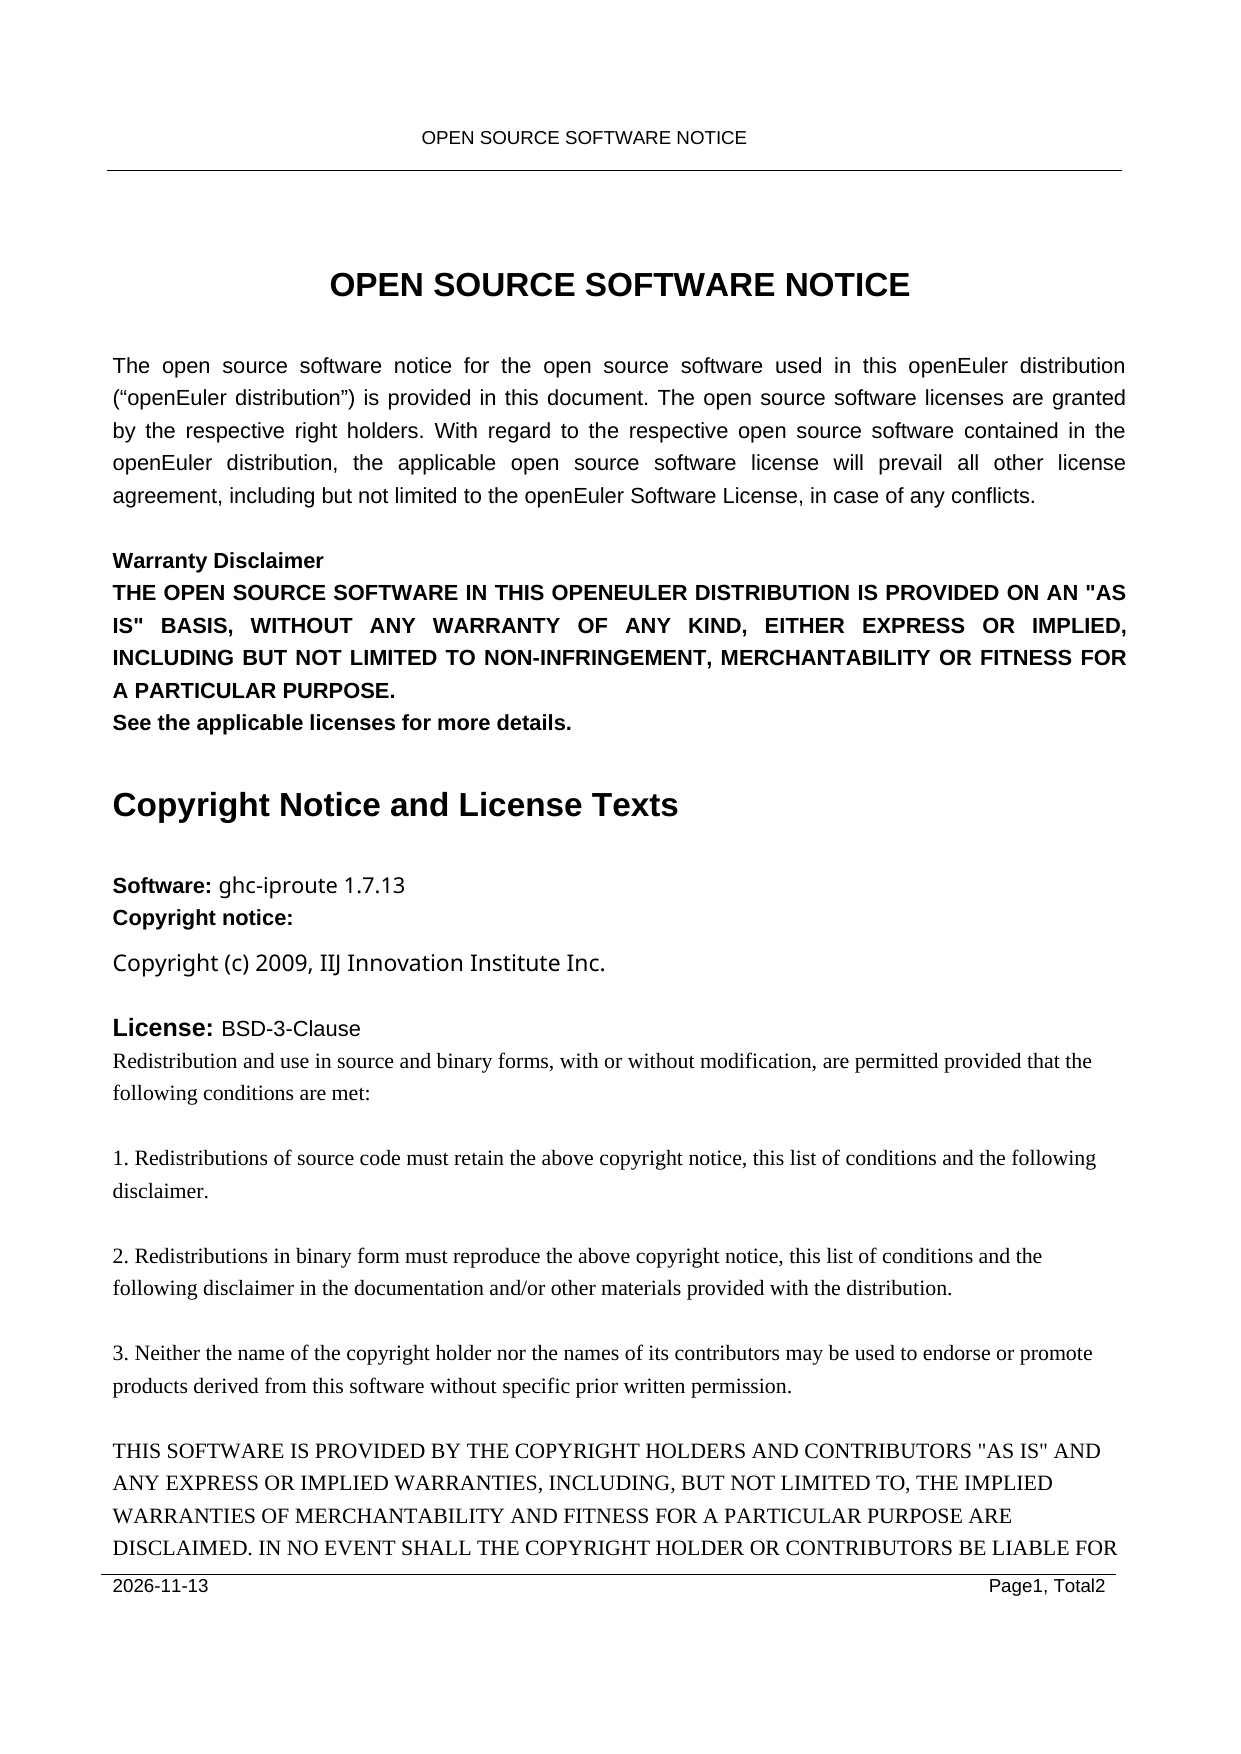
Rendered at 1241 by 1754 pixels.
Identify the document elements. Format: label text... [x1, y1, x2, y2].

text Copyright (c) 2009, IIJ Innovation Institute Inc. [112, 947, 1128, 1012]
text THE OPEN SOURCE SOFTWARE IN THIS OPENEULER DISTRIBUTION IS PROVIDED ON AN "AS IS" BASIS, WITHOUT ANY WARRANTY OF ANY KIND, EITHER EXPRESS OR IMPLIED, INCLUDING BUT NOT LIMITED TO NON-INFRINGEMENT, MERCHANTABILITY OR FITNESS FOR A PARTICULAR PURPOSE. See the applicable licenses for more details. [112, 576, 1128, 739]
text Warranty Disclaimer [112, 544, 1128, 576]
text The open source software notice for the open source software used in this openEuler distribution (“openEuler distribution”) is provided in this document. The open source software licenses are granted by the respective right holders. With regard to the respective open source software contained in the openEuler distribution, the applicable open source software license will prevail all other license agreement, including but not limited to the openEuler Software License, in case of any conflicts. [112, 349, 1128, 511]
text Copyright Notice and License Texts [112, 771, 1128, 836]
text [112, 1044, 1128, 1564]
text License: BSD-3-Clause [112, 1012, 1128, 1044]
text OPEN SOURCE SOFTWARE NOTICE [112, 251, 1128, 316]
text Copyright notice: [112, 901, 1128, 934]
title Software: ghc-iproute 1.7.13 [112, 869, 1128, 901]
